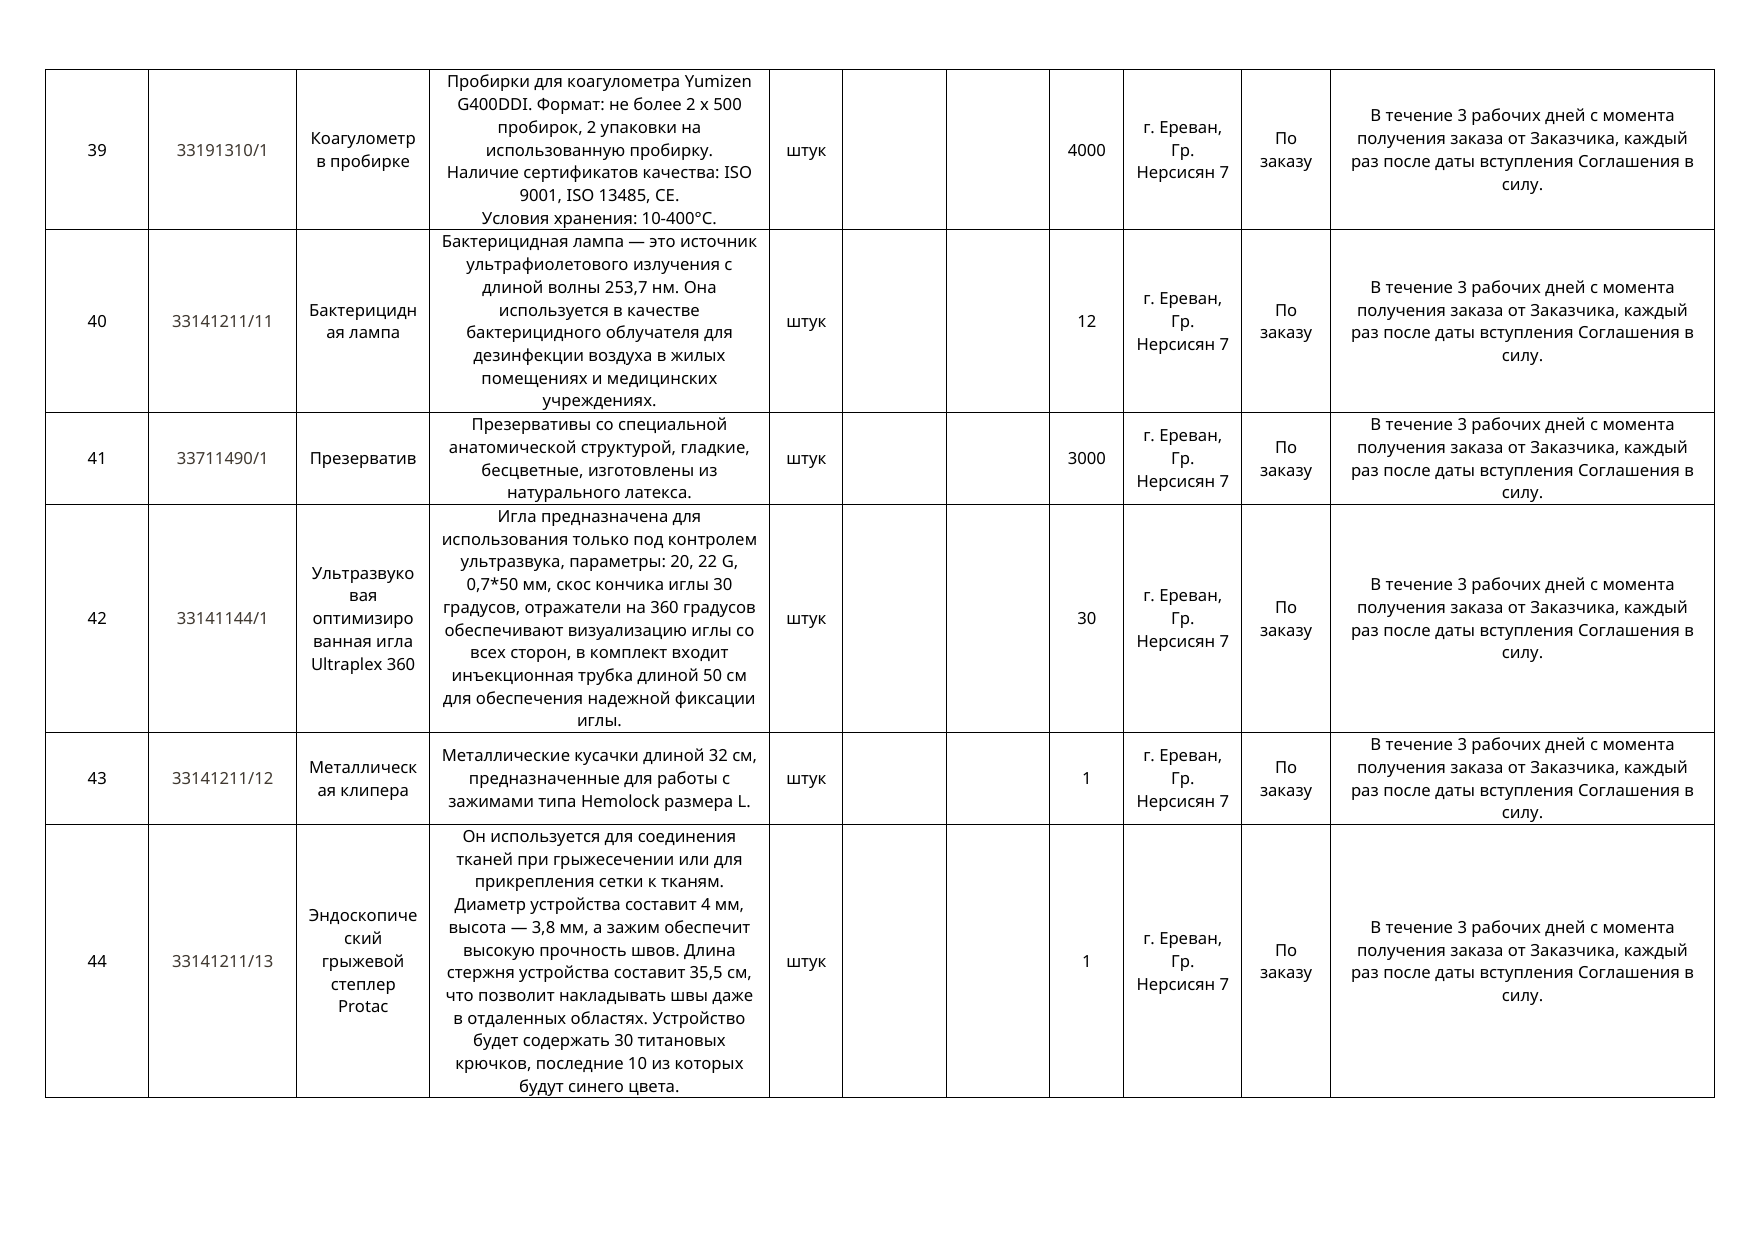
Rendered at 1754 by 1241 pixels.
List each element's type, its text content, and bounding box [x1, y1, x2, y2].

table_cell По заказу [1242, 413, 1330, 503]
table_cell 39 [46, 70, 148, 229]
table_cell По заказу [1242, 230, 1330, 412]
table_cell [843, 733, 946, 823]
table_cell [843, 70, 946, 229]
table_cell Презервативы со специальной анатомической структурой, гладкие, бесцветные, изготовлены из натурального латекса. [430, 413, 769, 503]
table_cell [947, 825, 1049, 1097]
table_cell Он используется для соединения тканей при грыжесечении или для прикрепления сетки к тканям. Диаметр устройства составит 4 мм, высота — 3,8 мм, а зажим обеспечит высокую прочность швов. Длина стержня устройства составит 35,5 см, что позволит накладывать швы даже в отдаленных областях. Устройство будет содержать 30 титановых крючков, последние 10 из которых будут синего цвета. [430, 825, 769, 1097]
table_cell г. Ереван, Гр. Нерсисян 7 [1124, 505, 1241, 732]
table_cell В течение 3 рабочих дней с момента получения заказа от Заказчика, каждый раз после даты вступления Соглашения в силу. [1331, 733, 1714, 823]
table_cell В течение 3 рабочих дней с момента получения заказа от Заказчика, каждый раз после даты вступления Соглашения в силу. [1331, 230, 1714, 412]
table_cell штук [770, 413, 842, 503]
table_cell г. Ереван, Гр. Нерсисян 7 [1124, 230, 1241, 412]
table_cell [1124, 70, 1241, 229]
table_cell [843, 825, 946, 1097]
table_cell [947, 70, 1049, 229]
table_cell Металлическая клипера [297, 733, 429, 823]
table_cell штук [770, 70, 842, 229]
table_cell По заказу [1242, 825, 1330, 1097]
table_cell [843, 505, 946, 732]
table_cell Ультразвуковая оптимизированная игла Ultraplex 360 [297, 505, 429, 732]
table_cell Презерватив [297, 413, 429, 503]
table_cell штук [770, 825, 842, 1097]
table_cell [1124, 825, 1241, 1097]
table_cell 1 [1050, 825, 1123, 1097]
table_cell [843, 230, 946, 412]
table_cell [1331, 70, 1714, 229]
table_cell 33141144/1 [149, 505, 296, 732]
table_cell [947, 505, 1049, 732]
table_cell 30 [1050, 505, 1123, 732]
table_cell По заказу [1242, 733, 1330, 823]
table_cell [1331, 825, 1714, 1097]
table_cell Бактерицидная лампа [297, 230, 429, 412]
table_cell Пробирки для коагулометра Yumizen G400DDI. Формат: не более 2 x 500 пробирок, 2 упаковки на использованную пробирку. Наличие сертификатов качества: ISO 9001, ISO 13485, CE. Условия хранения: 10-400°C. [430, 70, 769, 229]
table_cell 33141211/12 [149, 733, 296, 823]
table_cell 1 [1050, 733, 1123, 823]
table_cell По заказу [1242, 505, 1330, 732]
table_cell По заказу [1242, 70, 1330, 229]
table_cell Коагулометр в пробирке [297, 70, 429, 229]
table_cell 41 [46, 413, 148, 503]
table_cell 4000 [1050, 70, 1123, 229]
table_cell В течение 3 рабочих дней с момента получения заказа от Заказчика, каждый раз после даты вступления Соглашения в силу. [1331, 413, 1714, 503]
table_cell [947, 733, 1049, 823]
table_cell В течение 3 рабочих дней с момента получения заказа от Заказчика, каждый раз после даты вступления Соглашения в силу. [1331, 505, 1714, 732]
table_cell штук [770, 505, 842, 732]
table_cell 3000 [1050, 413, 1123, 503]
table_cell г. Ереван, Гр. Нерсисян 7 [1124, 413, 1241, 503]
table_cell 44 [46, 825, 148, 1097]
table_cell г. Ереван, Гр. Нерсисян 7 [1124, 733, 1241, 823]
table_cell 40 [46, 230, 148, 412]
table_cell [843, 413, 946, 503]
table_cell Игла предназначена для использования только под контролем ультразвука, параметры: 20, 22 G, 0,7*50 мм, скос кончика иглы 30 градусов, отражатели на 360 градусов обеспечивают визуализацию иглы со всех сторон, в комплект входит инъекционная трубка длиной 50 см для обеспечения надежной фиксации иглы. [430, 505, 769, 732]
table_cell 42 [46, 505, 148, 732]
table_cell 33711490/1 [149, 413, 296, 503]
table_cell 12 [1050, 230, 1123, 412]
table_cell 43 [46, 733, 148, 823]
table_cell 33191310/1 [149, 70, 296, 229]
table_cell штук [770, 230, 842, 412]
table_cell [947, 230, 1049, 412]
table_cell [947, 413, 1049, 503]
table_cell Металлические кусачки длиной 32 см, предназначенные для работы с зажимами типа Hemolock размера L. [430, 733, 769, 823]
table_cell 33141211/13 [149, 825, 296, 1097]
table_cell Эндоскопический грыжевой степлер Protac [297, 825, 429, 1097]
table_cell 33141211/11 [149, 230, 296, 412]
table_cell Бактерицидная лампа — это источник ультрафиолетового излучения с длиной волны 253,7 нм. Она используется в качестве бактерицидного облучателя для дезинфекции воздуха в жилых помещениях и медицинских учреждениях. [430, 230, 769, 412]
table_cell штук [770, 733, 842, 823]
